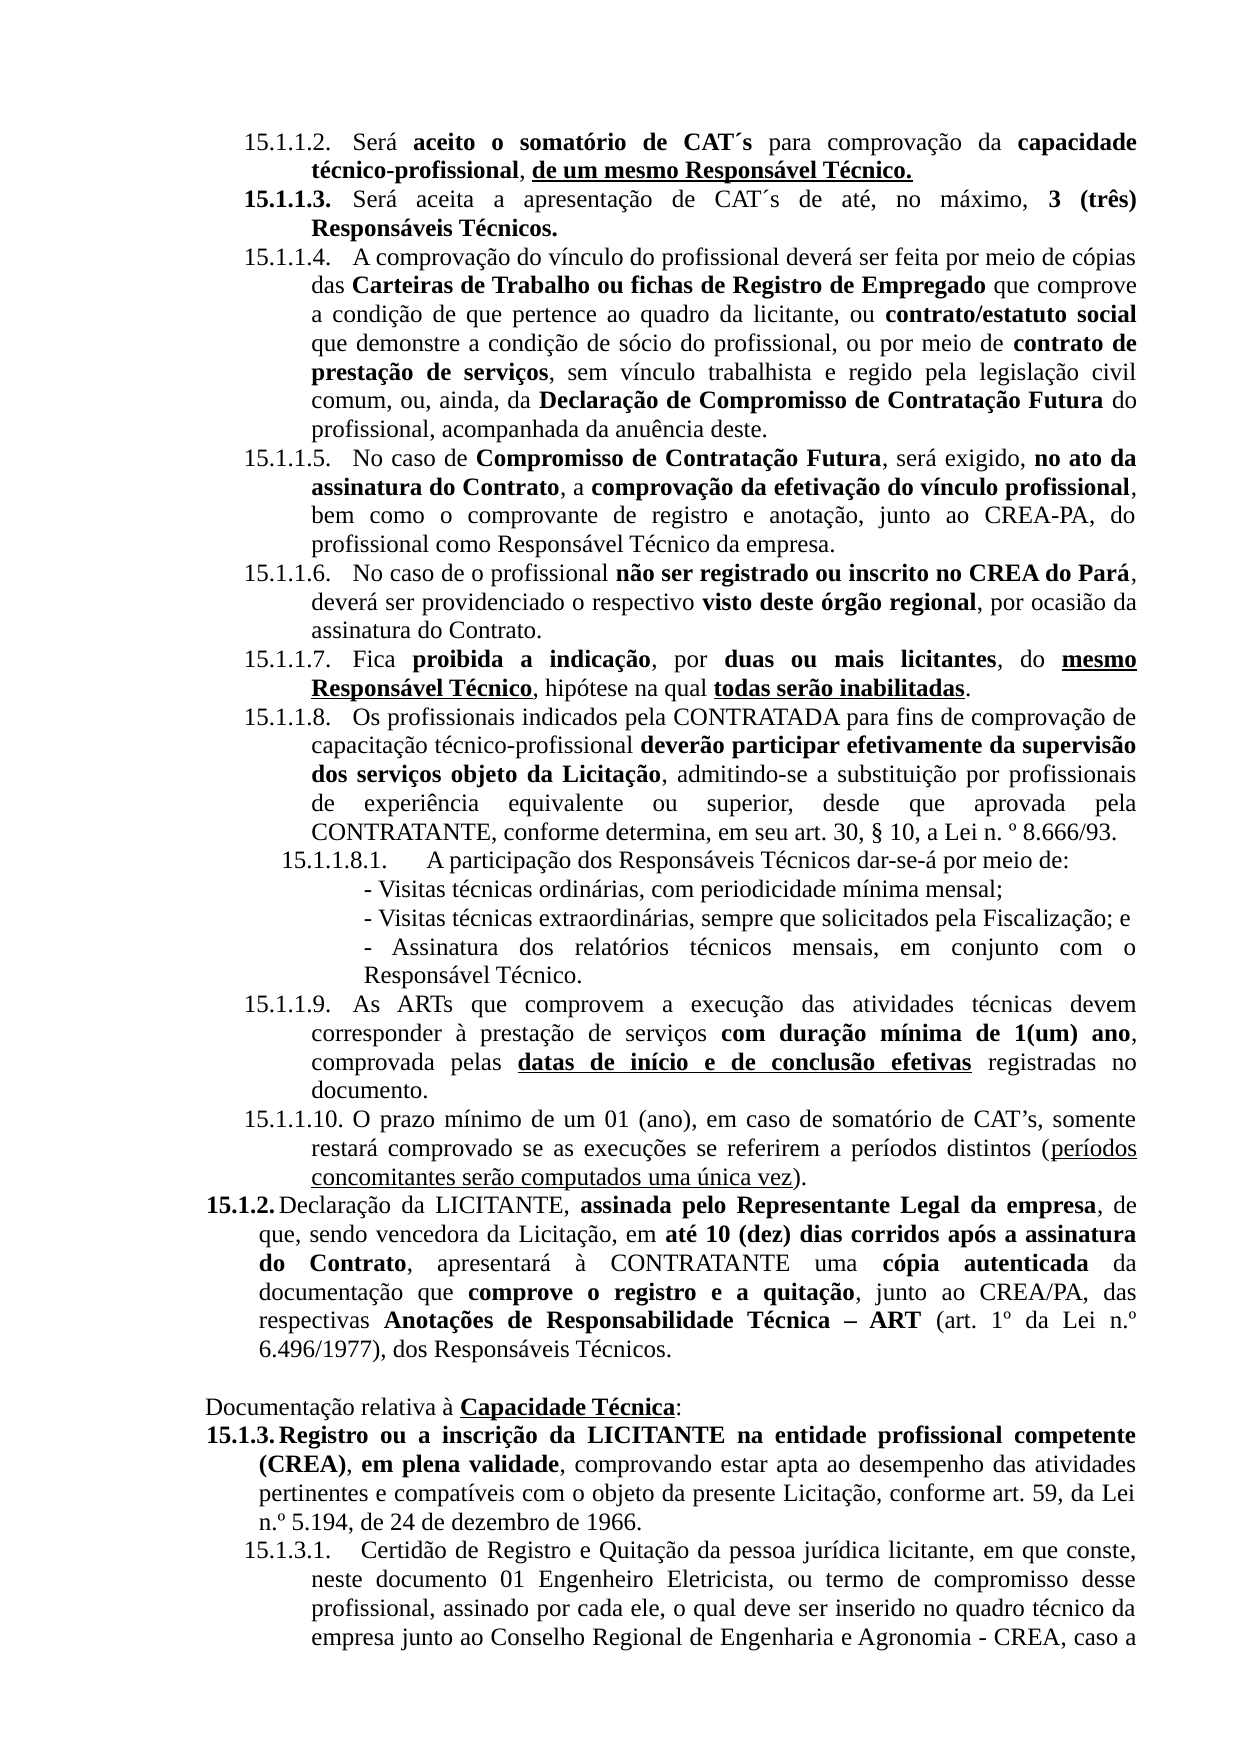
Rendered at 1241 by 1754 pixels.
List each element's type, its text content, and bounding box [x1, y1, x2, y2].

list A comprovação do vínculo do profissional deverá ser feita por meio de cópias das Carteiras de Trabalho ou fichas de Registro de Empregado que comprove a condição de que pertence ao quadro da licitante, ou contrato/estatuto social que demonstre a condição de sócio do profissional, ou por meio de contrato de prestação de serviços, sem vínculo trabalhista e regido pela legislação civil comum, ou, ainda, da Declaração de Compromisso de Contratação Futura do profissional, acompanhada da anuência deste. [244, 242, 1137, 443]
list Será aceito o somatório de CAT´s para comprovação da capacidade técnico-profissional, de um mesmo Responsável Técnico. [244, 127, 1137, 184]
list Declaração da LICITANTE, assinada pelo Representante Legal da empresa, de que, sendo vencedora da Licitação, em até 10 (dez) dias corridos após a assinatura do Contrato, apresentará à CONTRATANTE uma cópia autenticada da documentação que comprove o registro e a quitação, junto ao CREA/PA, das respectivas Anotações de Responsabilidade Técnica – ART (art. 1º da Lei n.º 6.496/1977), dos Responsáveis Técnicos. [206, 1190, 1137, 1363]
text - Assinatura dos relatórios técnicos mensais, em conjunto com o Responsável Técnico. [364, 932, 1137, 989]
text Documentação relativa à Capacidade Técnica: [131, 1392, 1137, 1420]
list Os profissionais indicados pela CONTRATADA para fins de comprovação de capacitação técnico-profissional deverão participar efetivamente da supervisão dos serviços objeto da Licitação, admitindo-se a substituição por profissionais de experiência equivalente ou superior, desde que aprovada pela CONTRATANTE, conforme determina, em seu art. 30, § 10, a Lei n. º 8.666/93. [244, 702, 1137, 845]
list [244, 1535, 1137, 1650]
list O prazo mínimo de um 01 (ano), em caso de somatório de CAT’s, somente restará comprovado se as execuções se referirem a períodos distintos (períodos concomitantes serão computados uma única vez). [244, 1104, 1137, 1190]
list Registro ou a inscrição da LICITANTE na entidade profissional competente (CREA), em plena validade, comprovando estar apta ao desempenho das atividades pertinentes e compatíveis com o objeto da presente Licitação, conforme art. 59, da Lei n.º 5.194, de 24 de dezembro de 1966. [206, 1420, 1137, 1535]
text - Visitas técnicas ordinárias, com periodicidade mínima mensal; [364, 874, 1137, 903]
list Fica proibida a indicação, por duas ou mais licitantes, do mesmo Responsável Técnico, hipótese na qual todas serão inabilitadas. [244, 644, 1137, 702]
text - Visitas técnicas extraordinárias, sempre que solicitados pela Fiscalização; e [364, 903, 1137, 932]
list As ARTs que comprovem a execução das atividades técnicas devem corresponder à prestação de serviços com duração mínima de 1(um) ano, comprovada pelas datas de início e de conclusão efetivas registradas no documento. [244, 989, 1137, 1104]
list No caso de o profissional não ser registrado ou inscrito no CREA do Pará, deverá ser providenciado o respectivo visto deste órgão regional, por ocasião da assinatura do Contrato. [244, 558, 1137, 644]
list A participação dos Responsáveis Técnicos dar-se-á por meio de: [281, 845, 1137, 874]
list No caso de Compromisso de Contratação Futura, será exigido, no ato da assinatura do Contrato, a comprovação da efetivação do vínculo profissional, bem como o comprovante de registro e anotação, junto ao CREA-PA, do profissional como Responsável Técnico da empresa. [244, 443, 1137, 558]
list Será aceita a apresentação de CAT´s de até, no máximo, 3 (três) Responsáveis Técnicos. [244, 184, 1137, 242]
